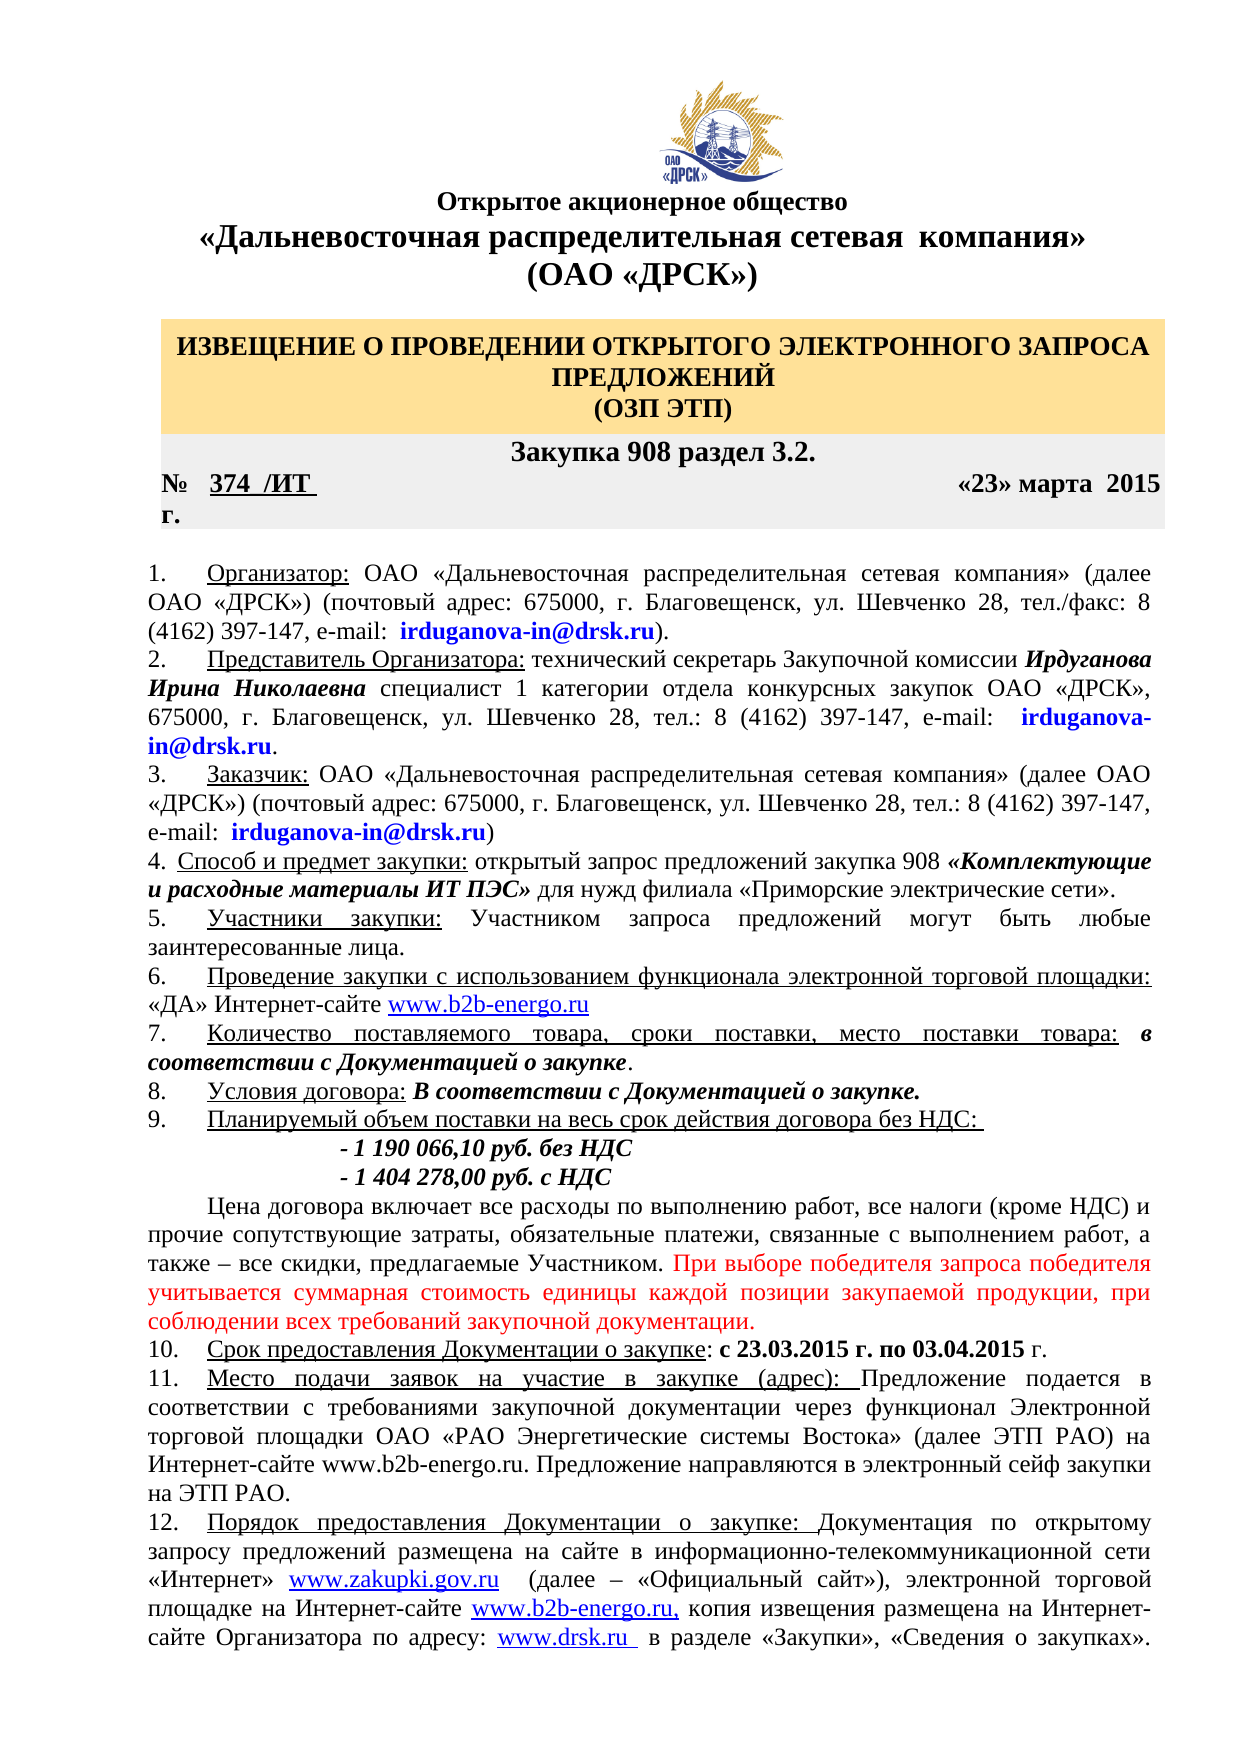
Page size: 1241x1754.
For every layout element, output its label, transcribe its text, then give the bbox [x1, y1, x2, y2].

list Заказчик: ОАО «Дальневосточная распределительная сетевая компания» (далее ОАО «ДРСК») (почтовый адрес: 675000, г. Благовещенск, ул. Шевченко 28, тел.: 8 (4162) 397-147, e-mail: irduganova-in@drsk.ru) [148, 759, 1152, 846]
table_header ИЗВЕЩЕНИЕ О ПРОВЕДЕНИИ ОТКРЫТОГО ЭЛЕКТРОННОГО ЗАПРОСА ПРЕДЛОЖЕНИЙ (ОЗП ЭТП) [161, 319, 1165, 434]
list Представитель Организатора: технический секретарь Закупочной комиссии Ирдуганова Ирина Николаевна специалист 1 категории отдела конкурсных закупок ОАО «ДРСК», 675000, г. Благовещенск, ул. Шевченко 28, тел.: 8 (4162) 397-147, e-mail: irduganova-in@drsk.ru. [148, 644, 1152, 759]
text «Дальневосточная распределительная сетевая компания» [148, 216, 1137, 255]
list Место подачи заявок на участие в закупке (адрес): Предложение подается в соответствии с требованиями закупочной документации через функционал Электронной торговой площадки ОАО «РАО Энергетические системы Востока» (далее ЭТП РАО) на Интернет-сайте www.b2b-energo.ru. Предложение направляются в электронный сейф закупки на ЭТП РАО. [148, 1363, 1152, 1507]
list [148, 1507, 1152, 1651]
text - 1 404 278,00 руб. с НДС [281, 1162, 1152, 1191]
list Организатор: ОАО «Дальневосточная распределительная сетевая компания» (далее ОАО «ДРСК») (почтовый адрес: 675000, г. Благовещенск, ул. Шевченко 28, тел./факс: 8 (4162) 397-147, e-mail: irduganova-in@drsk.ru). [148, 558, 1152, 644]
list Условия договора: В соответствии с Документацией о закупке. [148, 1076, 1152, 1104]
list Проведение закупки с использованием функционала электронной торговой площадки: «ДА» Интернет-сайте www.b2b-energo.ru [148, 961, 1152, 1018]
text - 1 190 066,10 руб. без НДС [281, 1133, 1152, 1162]
picture [658, 80, 784, 184]
table_cell Закупка 908 раздел 3.2. [161, 434, 1165, 467]
list Количество поставляемого товара, сроки поставки, место поставки товара: в соответствии с Документацией о закупке. [148, 1018, 1152, 1076]
list Способ и предмет закупки: открытый запрос предложений закупка 908 «Комплектующие и расходные материалы ИТ ПЭС» для нужд филиала «Приморские электрические сети». [148, 846, 1152, 903]
table_cell № 374_/ИТ «23» марта 2015 г. [161, 467, 1165, 529]
text Открытое акционерное общество [148, 185, 1137, 216]
list Планируемый объем поставки на весь срок действия договора без НДС: [148, 1104, 1152, 1133]
list Участники закупки: Участником запроса предложений могут быть любые заинтересованные лица. [148, 903, 1152, 961]
text Цена договора включает все расходы по выполнению работ, все налоги (кроме НДС) и прочие сопутствующие затраты, обязательные платежи, связанные с выполнением работ, а также – все скидки, предлагаемые Участником. При выборе победителя запроса победителя учитывается суммарная стоимость единицы каждой позиции закупаемой продукции, при соблюдении всех требований закупочной документации. [148, 1191, 1152, 1334]
text (ОАО «ДРСК») [148, 255, 1137, 293]
list Срок предоставления Документации о закупке: с 23.03.2015 г. по 03.04.2015 г. [148, 1334, 1152, 1363]
